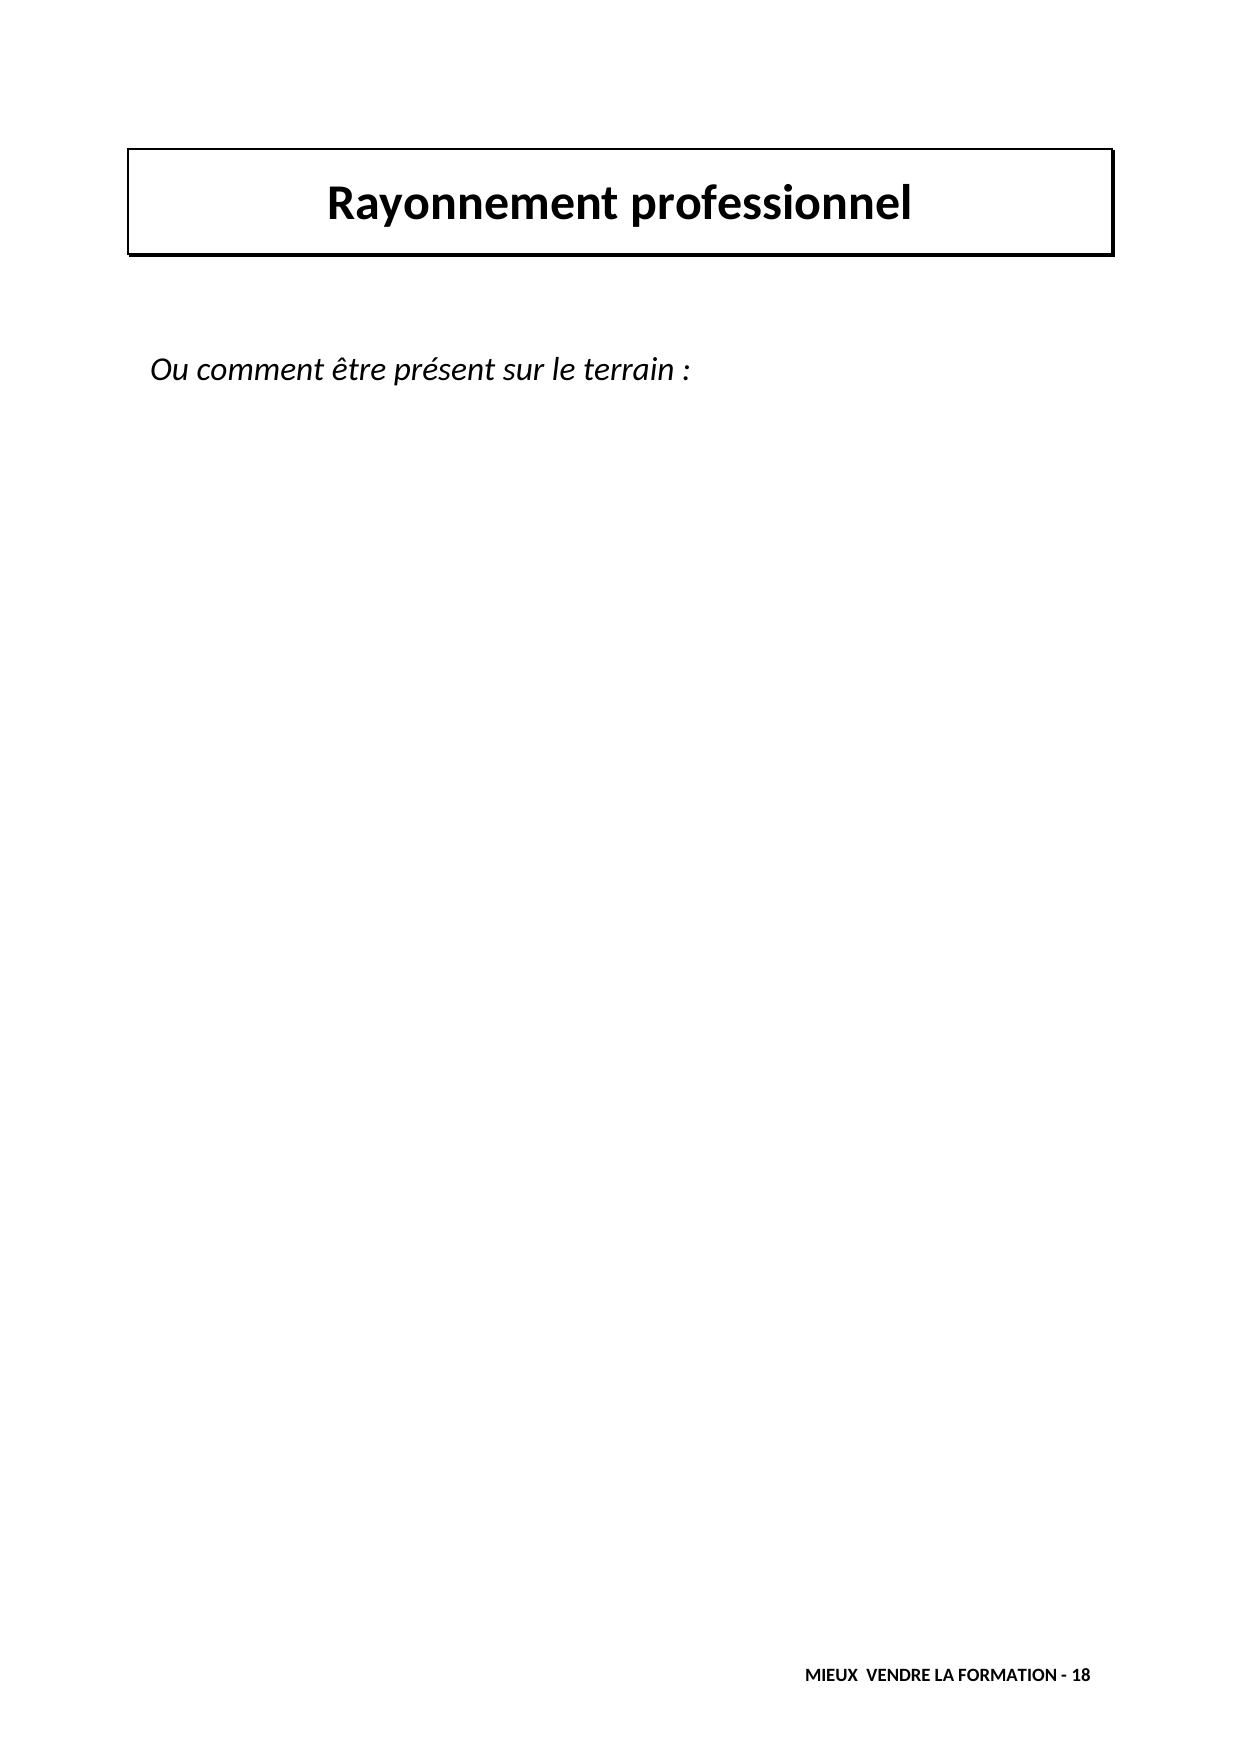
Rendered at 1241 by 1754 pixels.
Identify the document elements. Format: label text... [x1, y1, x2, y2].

text Rayonnement professionnel [129, 150, 1111, 253]
text Ou comment être présent sur le terrain : [150, 348, 1090, 389]
